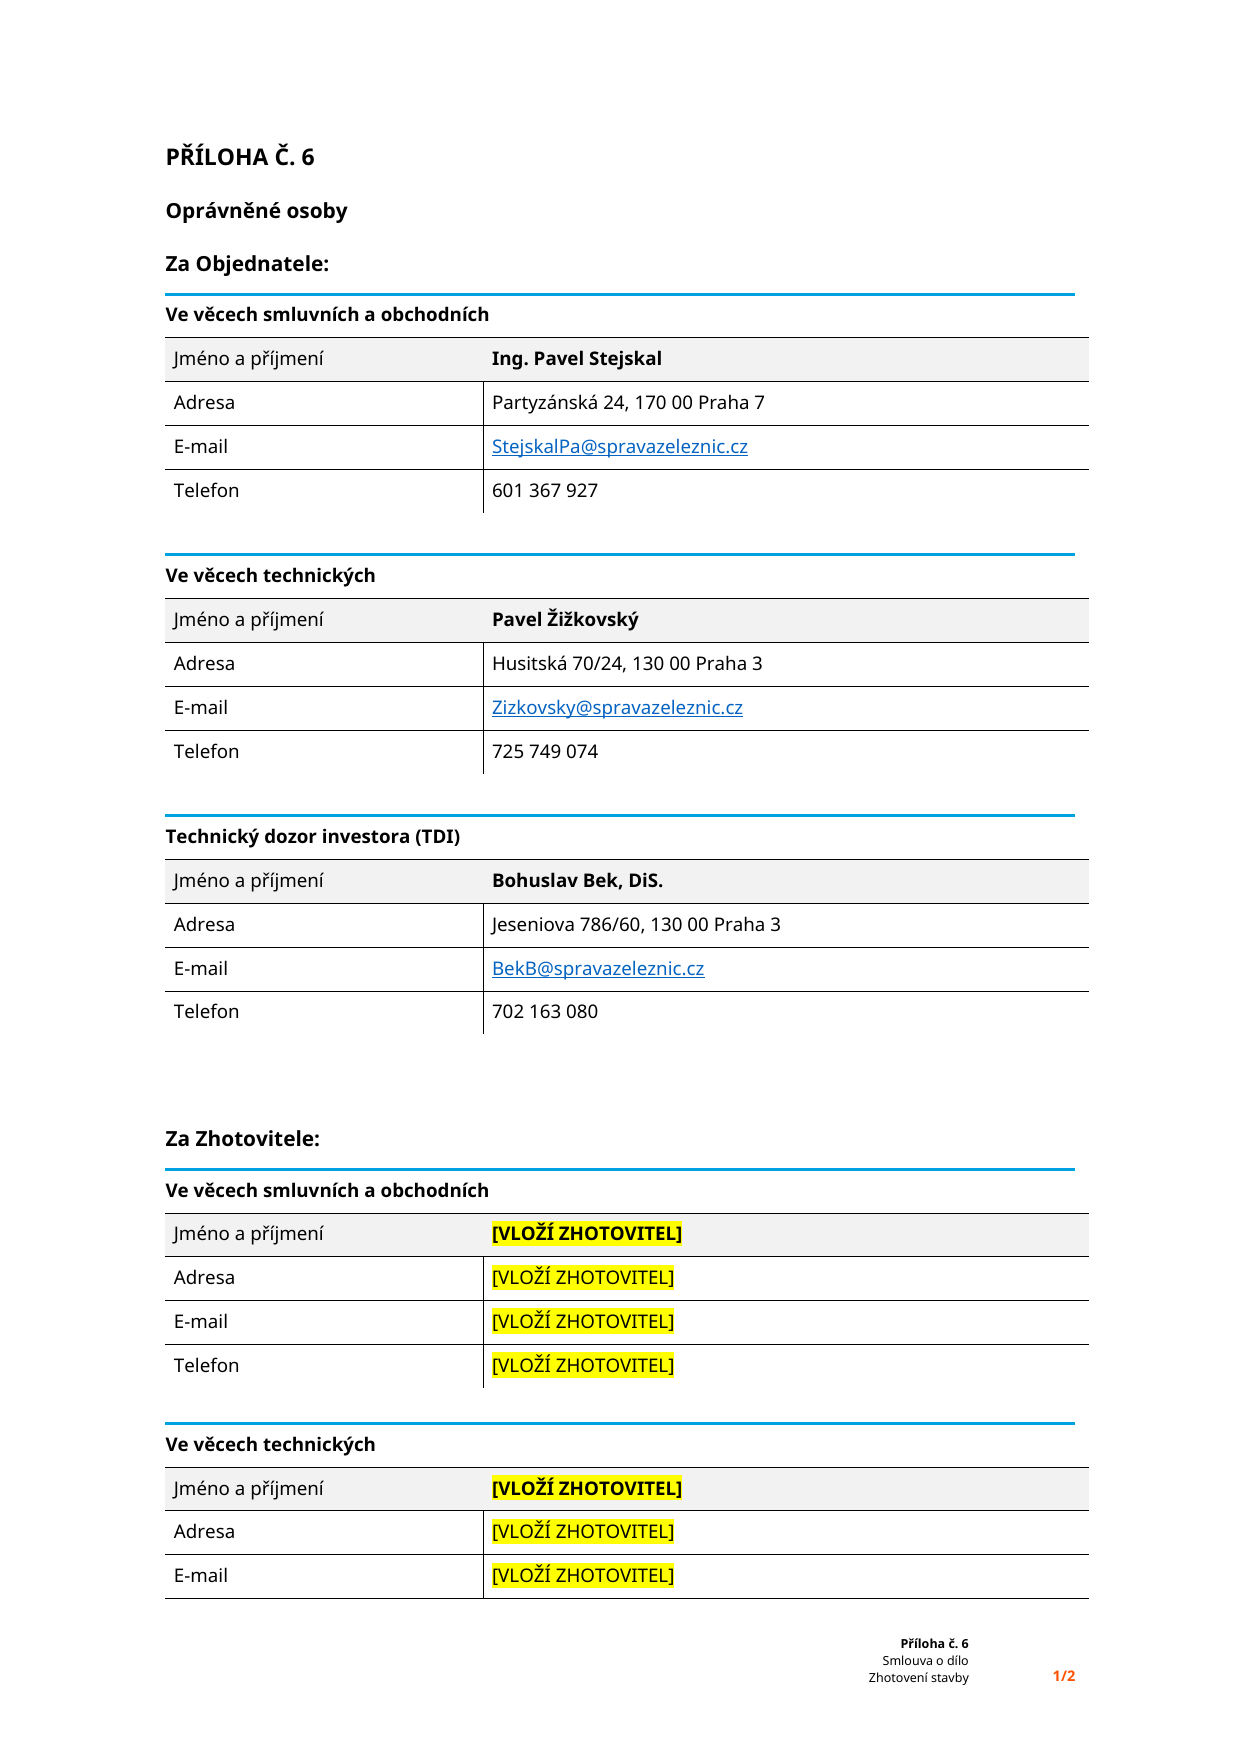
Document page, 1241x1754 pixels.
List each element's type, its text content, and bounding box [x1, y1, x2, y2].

table_cell Adresa [165, 1511, 483, 1554]
table_header [VLOŽÍ ZHOTOVITEL] [484, 1214, 1089, 1256]
table_cell Adresa [165, 382, 483, 425]
text Za Zhotovitele: [165, 1124, 1075, 1152]
text Ve věcech smluvních a obchodních [165, 1171, 1075, 1202]
table_cell 702 163 080 [484, 992, 1089, 1034]
table_cell [VLOŽÍ ZHOTOVITEL] [484, 1257, 1089, 1300]
table_header Jméno a příjmení [165, 1214, 484, 1256]
text Ve věcech technických [165, 556, 1075, 588]
table_header Jméno a příjmení [165, 599, 484, 642]
table_cell Telefon [165, 992, 483, 1034]
text Ve věcech smluvních a obchodních [165, 296, 1075, 327]
table_cell [VLOŽÍ ZHOTOVITEL] [484, 1555, 1089, 1598]
text Ve věcech technických [165, 1425, 1075, 1457]
table_cell Telefon [165, 1345, 483, 1388]
table_header Jméno a příjmení [165, 338, 484, 381]
table_cell Zizkovsky@spravazeleznic.cz [484, 687, 1089, 730]
table_cell Husitská 70/24, 130 00 Praha 3 [484, 643, 1089, 686]
table_cell E-mail [165, 1555, 483, 1598]
table_cell Adresa [165, 643, 483, 686]
table_cell Partyzánská 24, 170 00 Praha 7 [484, 382, 1089, 425]
table_cell Jeseniova 786/60, 130 00 Praha 3 [484, 904, 1089, 947]
text Za Objednatele: [165, 249, 1075, 277]
table_cell BekB@spravazeleznic.cz [484, 948, 1089, 991]
table_cell StejskalPa@spravazeleznic.cz [484, 426, 1089, 469]
table_header [VLOŽÍ ZHOTOVITEL] [484, 1468, 1089, 1510]
table_cell E-mail [165, 687, 483, 730]
table_cell E-mail [165, 1301, 483, 1344]
table_header Bohuslav Bek, DiS. [484, 860, 1089, 903]
table_header Jméno a příjmení [165, 860, 484, 903]
table_header Jméno a příjmení [165, 1468, 484, 1510]
table_cell Adresa [165, 904, 483, 947]
text Oprávněné osoby [165, 197, 1075, 225]
table_cell Telefon [165, 470, 483, 513]
table_cell E-mail [165, 948, 483, 991]
table_cell 725 749 074 [484, 731, 1089, 773]
table_cell 601 367 927 [484, 470, 1089, 513]
table_cell Adresa [165, 1257, 483, 1300]
table_header Ing. Pavel Stejskal [484, 338, 1089, 381]
table_cell [VLOŽÍ ZHOTOVITEL] [484, 1345, 1089, 1388]
table_cell [VLOŽÍ ZHOTOVITEL] [484, 1301, 1089, 1344]
table_cell E-mail [165, 426, 483, 469]
text Příloha č. 6 [165, 141, 1075, 173]
table_cell Telefon [165, 731, 483, 773]
table_header Pavel Žižkovský [484, 599, 1089, 642]
text Technický dozor investora (TDI) [165, 817, 1075, 849]
table_cell [VLOŽÍ ZHOTOVITEL] [484, 1511, 1089, 1554]
